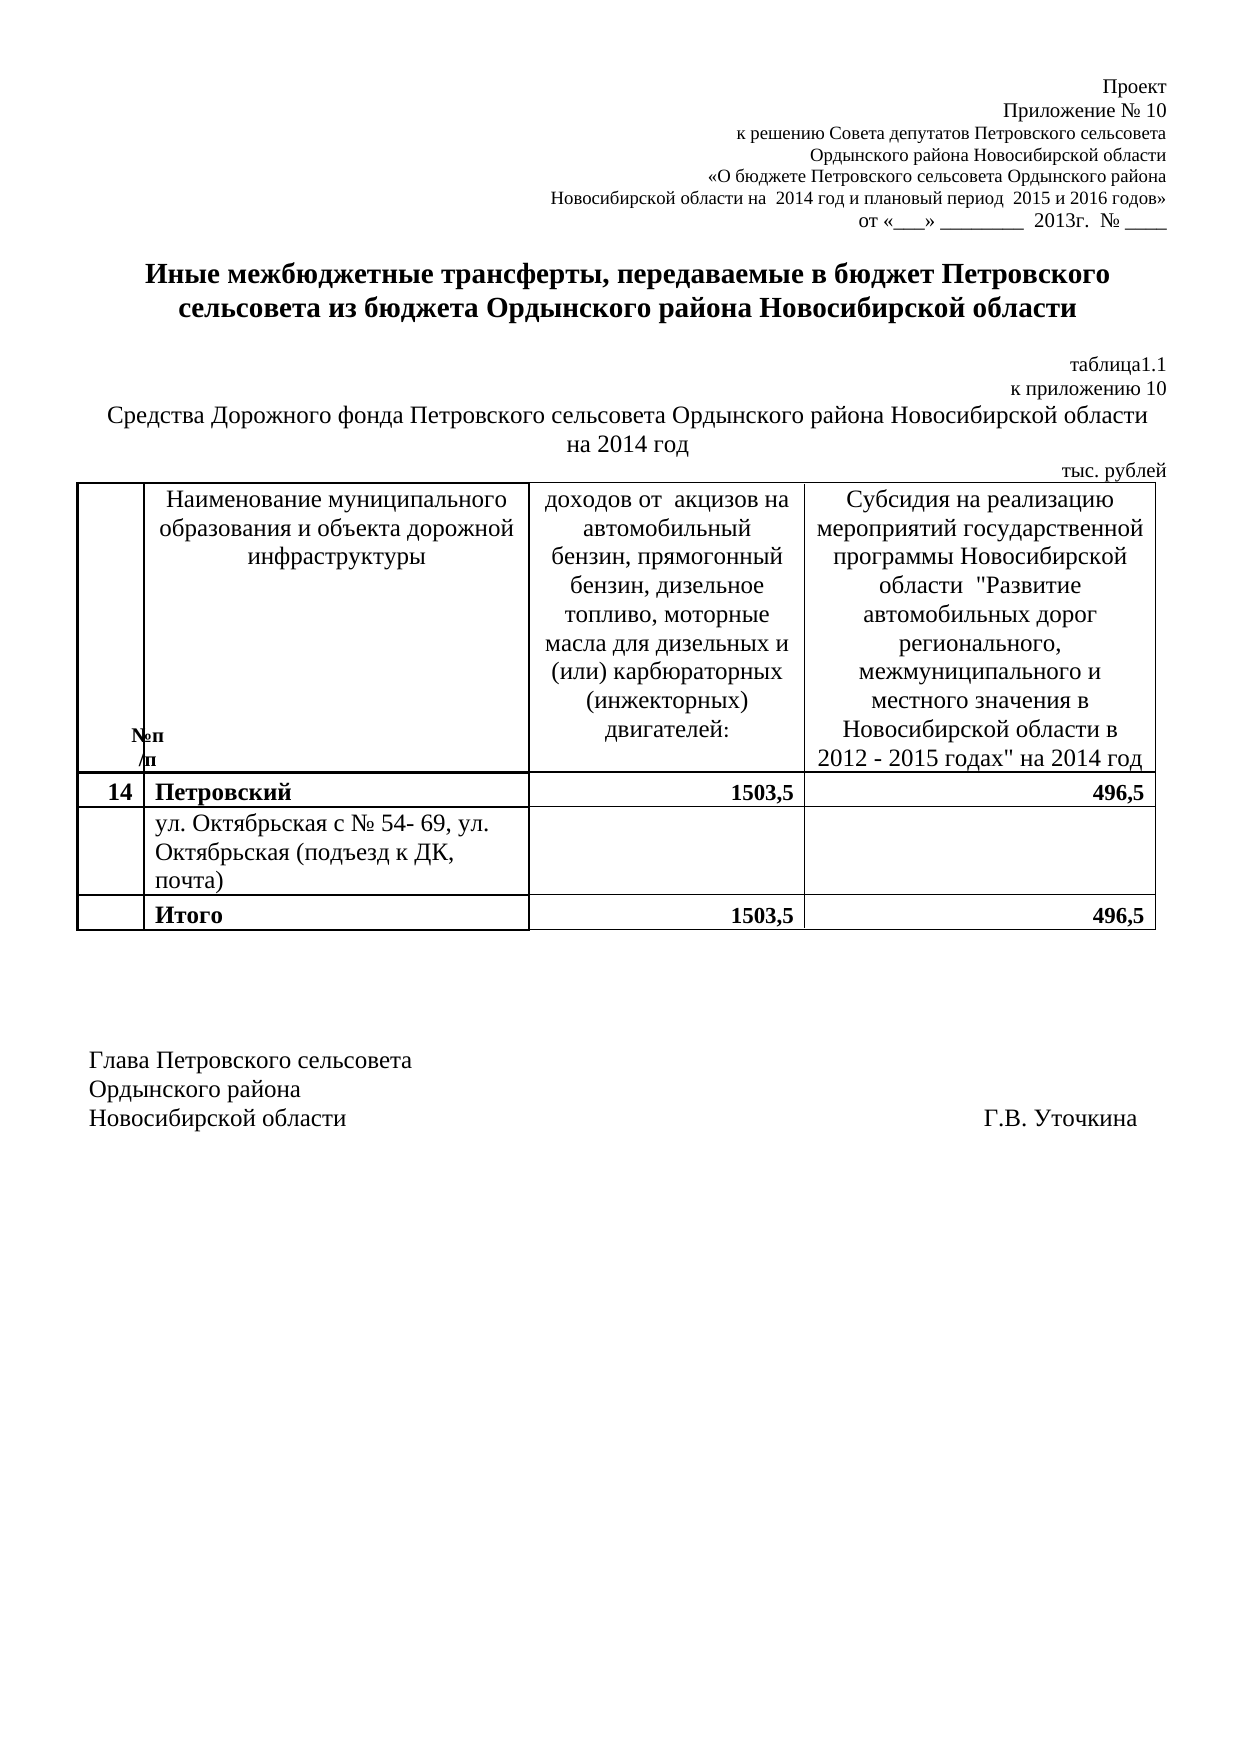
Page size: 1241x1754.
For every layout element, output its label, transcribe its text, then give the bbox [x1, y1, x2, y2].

text Иные межбюджетные трансферты, передаваемые в бюджет Петровского сельсовета из бюджета Ордынского района Новосибирской области [89, 256, 1167, 323]
table_cell ул. Октябрьская с № 54- 69, ул. Октябрьская (подъезд к ДК, почта) [145, 808, 528, 894]
table_cell 1503,5 [530, 895, 804, 928]
table_header Наименование муниципального образования и объекта дорожной инфраструктуры [145, 484, 528, 771]
text Средства Дорожного фонда Петровского сельсовета Ордынского района Новосибирской области [89, 400, 1167, 429]
text от «___» ________ 2013г. № ____ [89, 208, 1167, 232]
text таблица1.1 [89, 352, 1167, 376]
table_cell [530, 807, 804, 894]
table_cell [79, 808, 143, 894]
text Приложение № 10 [89, 98, 1167, 122]
table_cell 496,5 [805, 773, 1155, 806]
text тыс. рублей [89, 458, 1167, 482]
table_header доходов от акцизов на автомобильный бензин, прямогонный бензин, дизельное топливо, моторные масла для дизельных и (или) карбюраторных (инжекторных) двигателей: [530, 483, 804, 771]
text на 2014 год [89, 429, 1167, 458]
table_cell [805, 807, 1155, 894]
table_cell 496,5 [805, 895, 1155, 928]
table_cell 14 [79, 774, 143, 806]
text Новосибирской области Г.В. Уточкина [89, 1103, 1167, 1132]
text Новосибирской области на 2014 год и плановый период 2015 и 2016 годов» [89, 187, 1167, 208]
table_cell [79, 896, 143, 928]
text Ордынского района Новосибирской области [89, 143, 1167, 165]
table_cell 1503,5 [530, 773, 804, 806]
text Глава Петровского сельсовета [89, 1046, 1167, 1074]
text «О бюджете Петровского сельсовета Ордынского района [89, 165, 1167, 187]
text к решению Совета депутатов Петровского сельсовета [89, 122, 1167, 143]
table_cell Петровский [145, 774, 528, 806]
text к приложению 10 [89, 376, 1167, 400]
table_header №п/п [79, 484, 143, 771]
table_cell Итого [145, 896, 528, 928]
table_header Субсидия на реализацию мероприятий государственной программы Новосибирской области "Развитие автомобильных дорог регионального, межмуниципального и местного значения в Новосибирской области в 2012 - 2015 годах" на 2014 год [805, 483, 1155, 771]
text Ордынского района [89, 1074, 1167, 1103]
text Проект [89, 74, 1167, 98]
